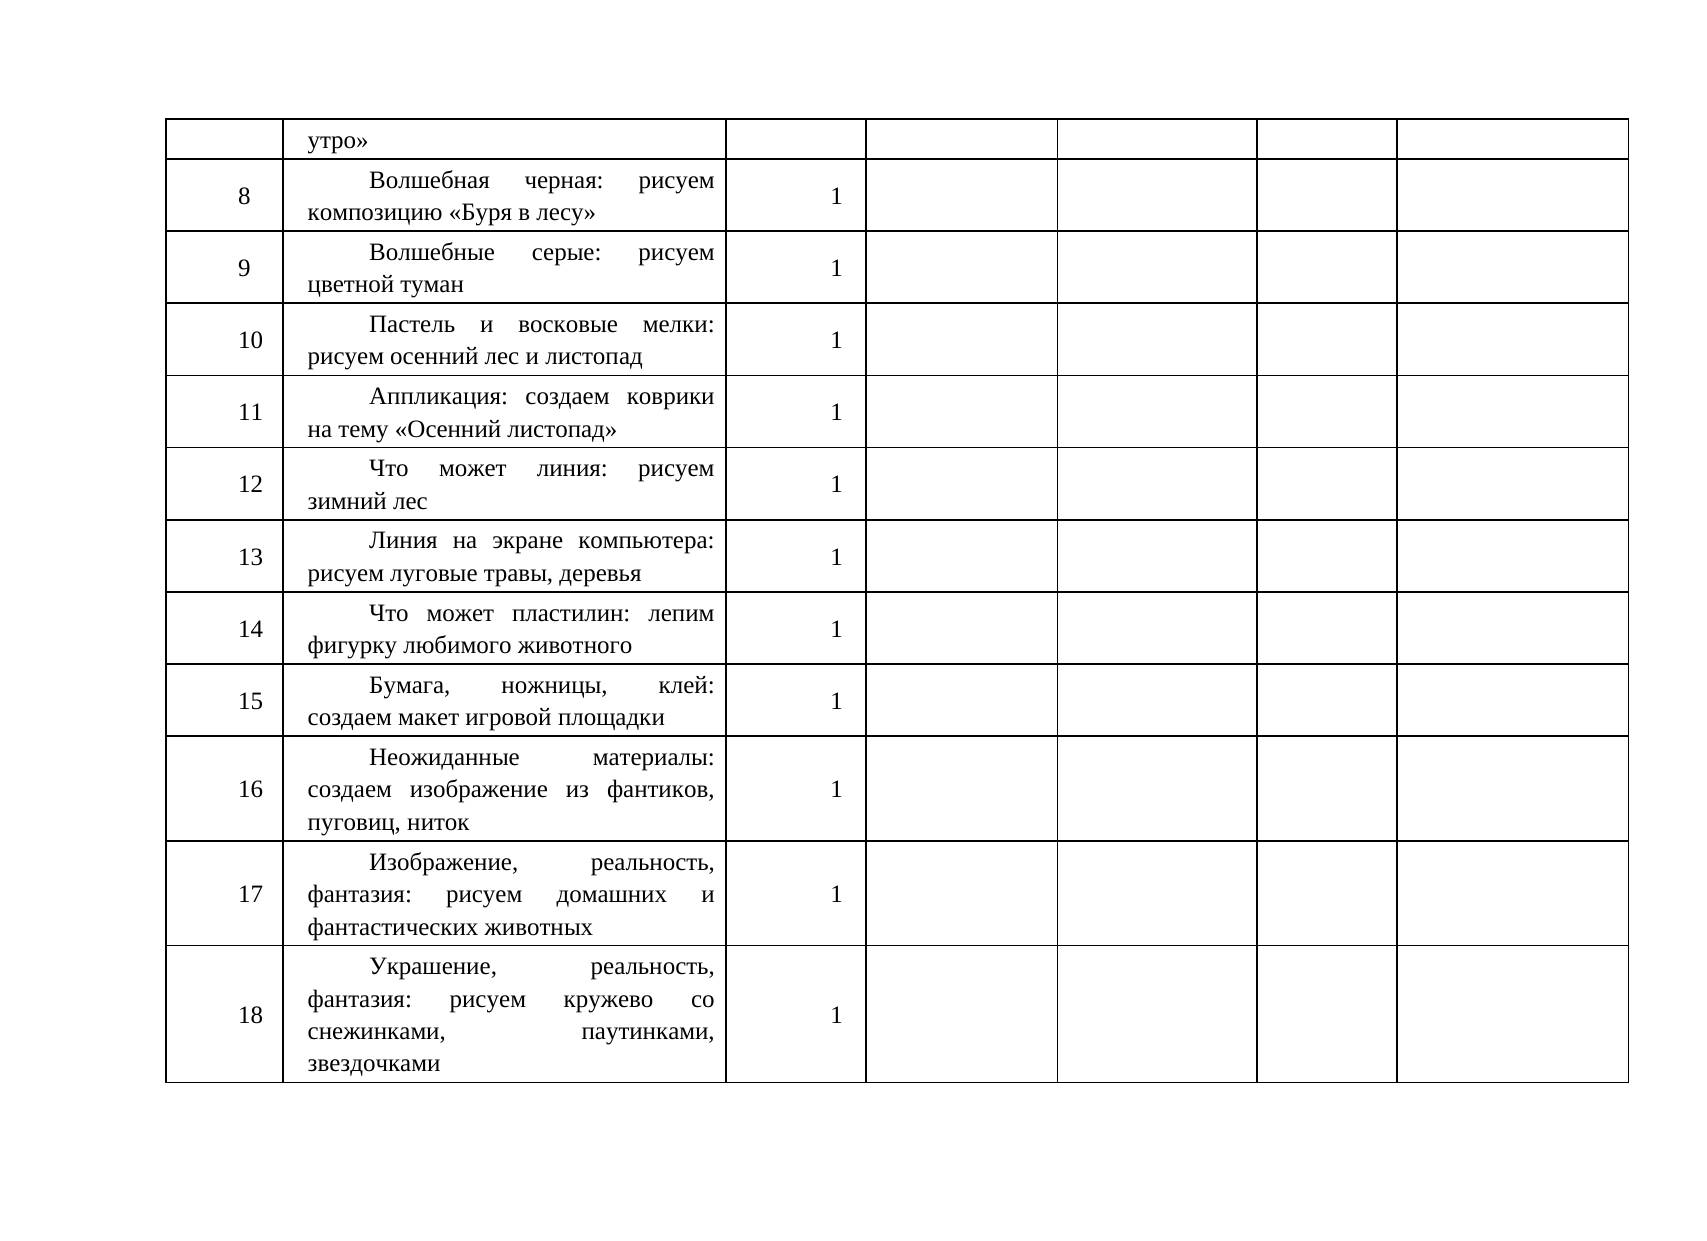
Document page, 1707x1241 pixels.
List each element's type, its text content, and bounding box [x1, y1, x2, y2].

table_cell Волшебная черная: рисуем композицию «Буря в лесу» [284, 160, 725, 230]
table_cell [1058, 448, 1256, 519]
table_cell [1058, 593, 1256, 663]
table_cell [1058, 737, 1256, 840]
table_cell Аппликация: создаем коврики на тему «Осенний листопад» [284, 376, 725, 447]
table_cell [1058, 521, 1256, 591]
table_cell 1 [727, 376, 865, 447]
table_cell 18 [167, 946, 282, 1082]
table_cell [1258, 232, 1396, 302]
table_cell 11 [167, 376, 282, 447]
table_cell [1258, 737, 1396, 840]
table_cell [1058, 376, 1256, 447]
table_cell [867, 120, 1057, 158]
table_cell 17 [167, 842, 282, 944]
table_cell 13 [167, 521, 282, 591]
table_cell 16 [167, 737, 282, 840]
table_cell [1398, 521, 1628, 591]
table_cell [867, 842, 1057, 944]
table_cell [1058, 304, 1256, 374]
table_cell Волшебные серые: рисуем цветной туман [284, 232, 725, 302]
table_cell [867, 376, 1057, 447]
table_cell [867, 304, 1057, 374]
table_cell [1258, 593, 1396, 663]
table_cell [867, 593, 1057, 663]
table_cell [1398, 842, 1628, 944]
table_cell [1258, 120, 1396, 158]
table_cell [867, 665, 1057, 735]
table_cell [284, 120, 725, 158]
table_cell Неожиданные материалы: создаем изображение из фантиков, пуговиц, ниток [284, 737, 725, 840]
table_cell Украшение, реальность, фантазия: рисуем кружево со снежинками, паутинками, звездочками [284, 946, 725, 1082]
table_cell 14 [167, 593, 282, 663]
table_cell Пастель и восковые мелки: рисуем осенний лес и листопад [284, 304, 725, 374]
table_cell [1398, 376, 1628, 447]
table_cell Что может линия: рисуем зимний лес [284, 448, 725, 519]
table_cell [1258, 946, 1396, 1082]
table_cell [1258, 521, 1396, 591]
table_cell [1258, 304, 1396, 374]
table_cell Изображение, реальность, фантазия: рисуем домашних и фантастических животных [284, 842, 725, 944]
table_cell [1398, 160, 1628, 230]
table_cell 1 [727, 232, 865, 302]
table_cell 1 [727, 665, 865, 735]
table_cell [1398, 665, 1628, 735]
table_cell 1 [727, 304, 865, 374]
table_cell [1258, 376, 1396, 447]
table_cell 10 [167, 304, 282, 374]
table_cell Что может пластилин: лепим фигурку любимого животного [284, 593, 725, 663]
table_cell Бумага, ножницы, клей: создаем макет игровой площадки [284, 665, 725, 735]
table_cell 7 [167, 120, 282, 158]
table_cell [1398, 946, 1628, 1082]
table_cell 15 [167, 665, 282, 735]
table_cell 1 [727, 160, 865, 230]
table_cell [1398, 448, 1628, 519]
table_cell [1058, 232, 1256, 302]
table_cell [1398, 737, 1628, 840]
table_cell [1058, 842, 1256, 944]
table_cell [1258, 448, 1396, 519]
table_cell [1398, 120, 1628, 158]
table_cell [867, 521, 1057, 591]
table_cell [1058, 665, 1256, 735]
table_cell 1 [727, 521, 865, 591]
table_cell [867, 232, 1057, 302]
table_cell 9 [167, 232, 282, 302]
table_cell [1058, 120, 1256, 158]
table_cell [1058, 946, 1256, 1082]
table_cell [1398, 304, 1628, 374]
table_cell 1 [727, 842, 865, 944]
table_cell 1 [727, 593, 865, 663]
table_cell 1 [727, 120, 865, 158]
table_cell [1258, 160, 1396, 230]
table_cell 1 [727, 737, 865, 840]
table_cell [867, 448, 1057, 519]
table_cell [867, 946, 1057, 1082]
table_cell Линия на экране компьютера: рисуем луговые травы, деревья [284, 521, 725, 591]
table_cell [1398, 232, 1628, 302]
table_cell [1398, 593, 1628, 663]
table_cell [867, 160, 1057, 230]
table_cell [1258, 842, 1396, 944]
table_cell [1058, 160, 1256, 230]
table_cell [1258, 665, 1396, 735]
table_cell [867, 737, 1057, 840]
table_cell 1 [727, 946, 865, 1082]
table_cell 8 [167, 160, 282, 230]
table_cell 12 [167, 448, 282, 519]
table_cell 1 [727, 448, 865, 519]
